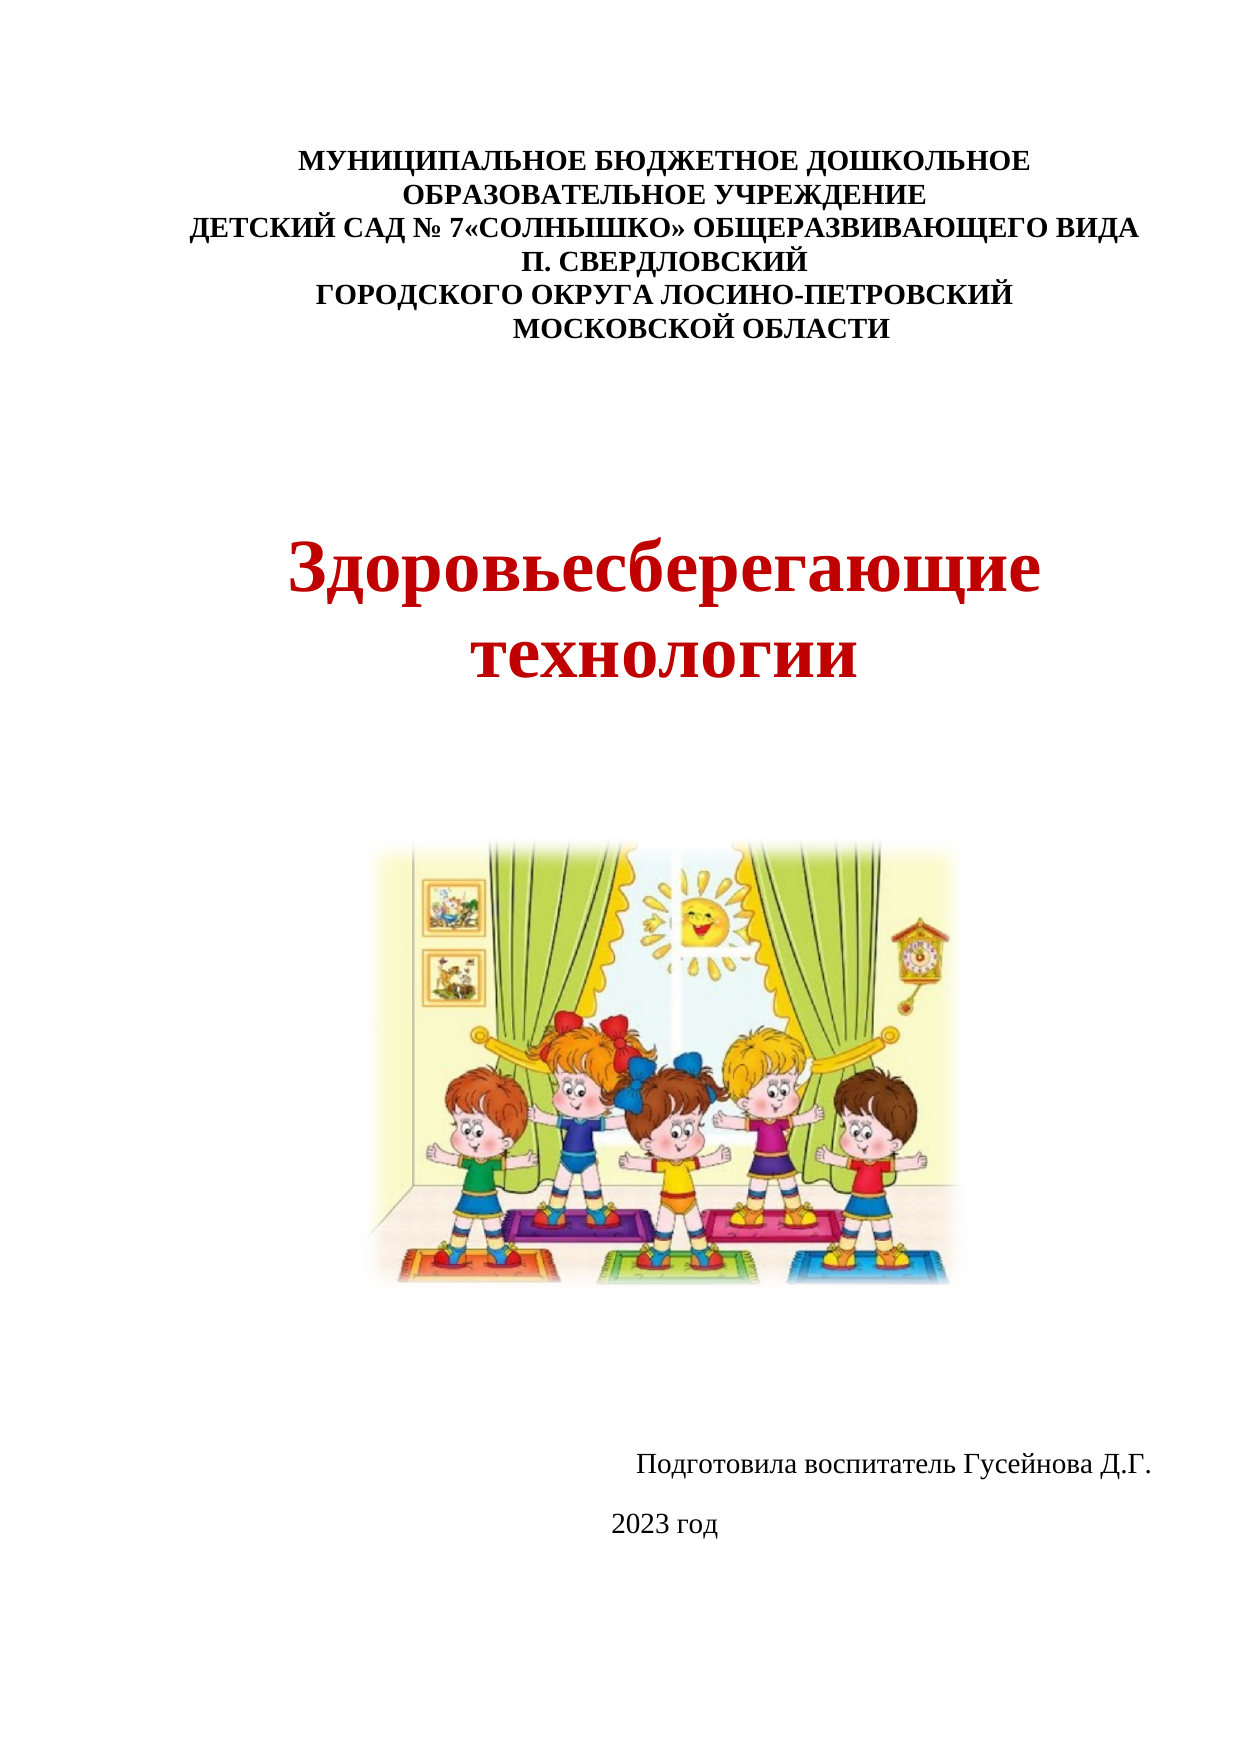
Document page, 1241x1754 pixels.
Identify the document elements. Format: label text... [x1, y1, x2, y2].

text Подготовила воспитатель Гусейнова Д.Г. [177, 1447, 1152, 1480]
text Здоровьесберегающие технологии [177, 521, 1152, 693]
text МОСКОВСКОЙ ОБЛАСТИ [177, 311, 1152, 344]
text ГОРОДСКОГО ОКРУГА ЛОСИНО-ПЕТРОВСКИЙ [177, 277, 1152, 311]
picture [389, 865, 940, 1265]
text МУНИЦИПАЛЬНОЕ БЮДЖЕТНОЕ ДОШКОЛЬНОЕ ОБРАЗОВАТЕЛЬНОЕ УЧРЕЖДЕНИЕ [177, 118, 1152, 210]
text П. СВЕРДЛОВСКИЙ [177, 244, 1152, 277]
text 2023 год [177, 1506, 1152, 1539]
text ДЕТСКИЙ САД № 7«СОЛНЫШКО» ОБЩЕРАЗВИВАЮЩЕГО ВИДА [177, 210, 1152, 244]
